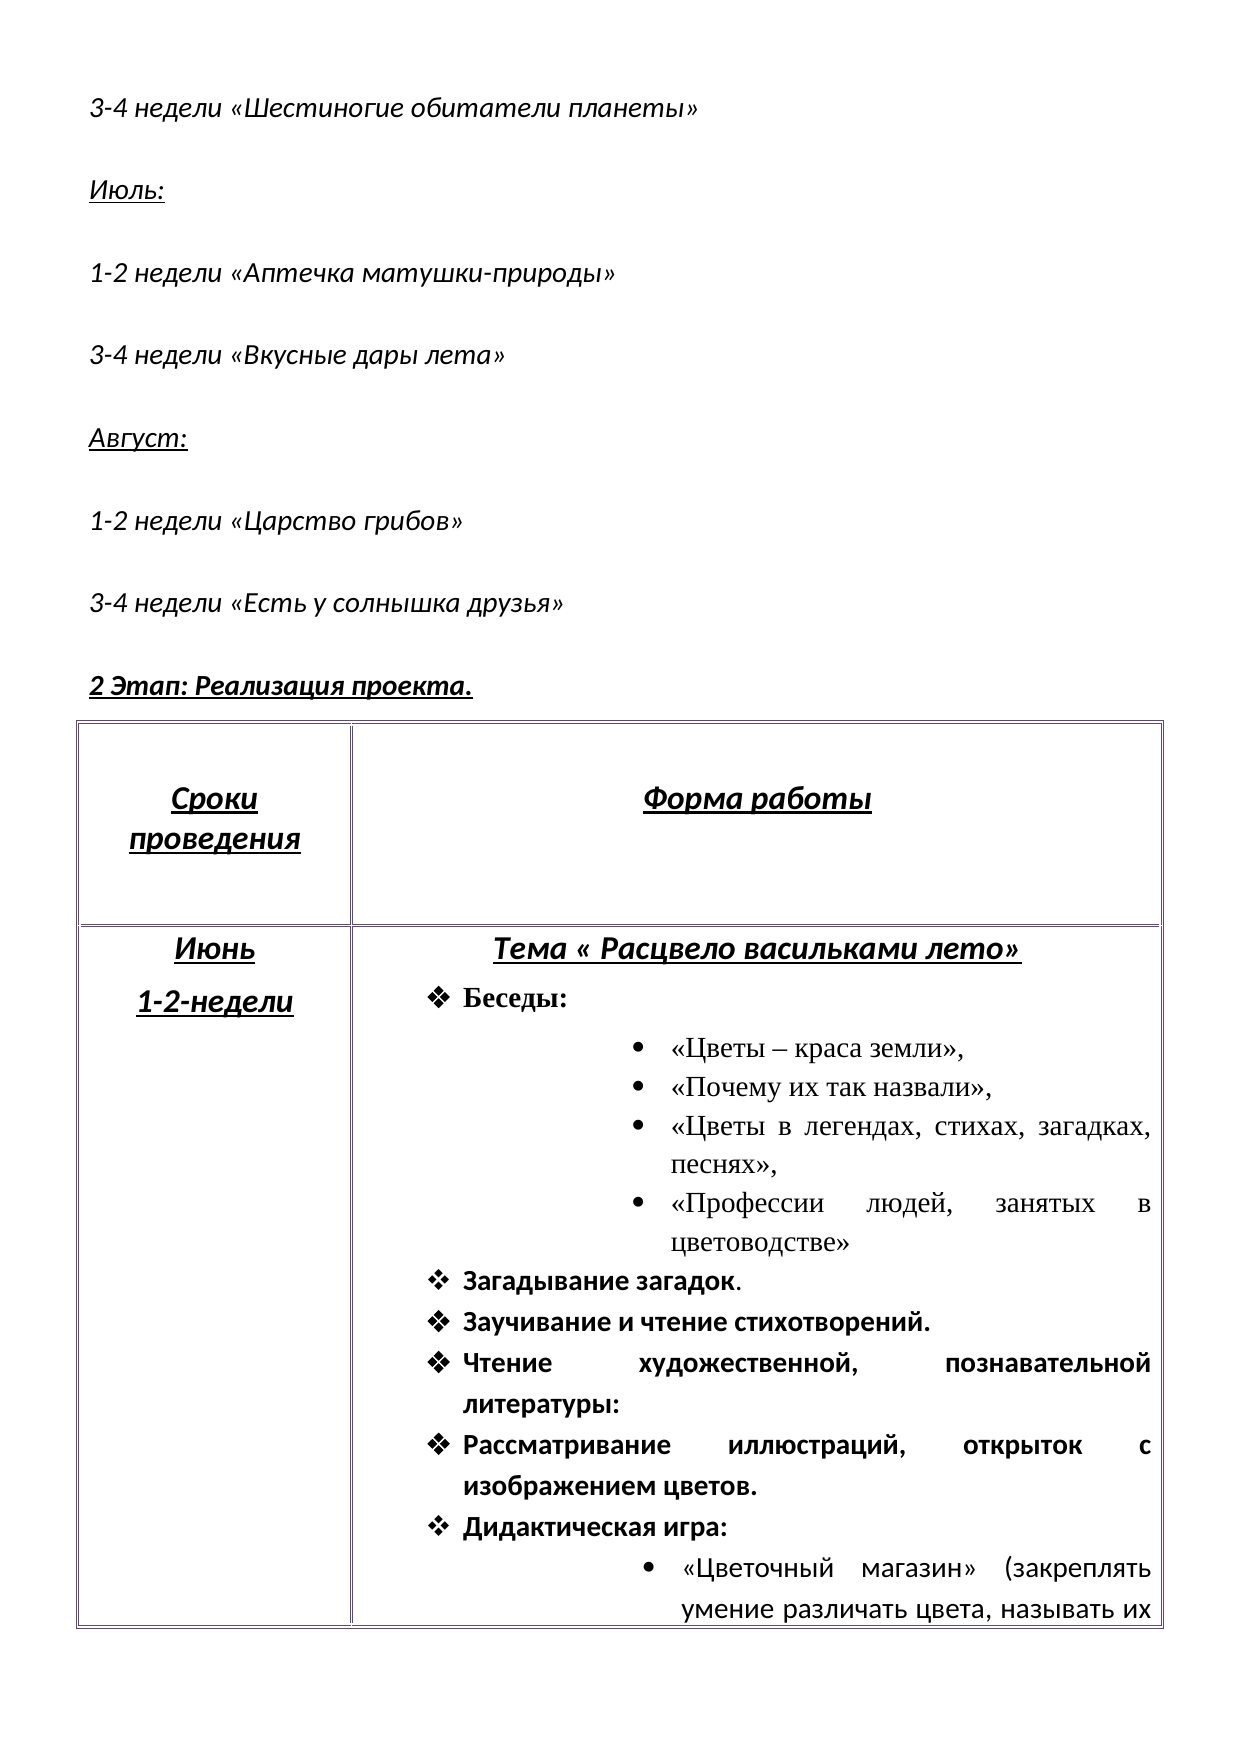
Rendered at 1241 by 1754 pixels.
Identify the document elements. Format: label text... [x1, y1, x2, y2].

table_header Форма работы [352, 724, 1161, 924]
text 1-2 недели «Царство грибов» [89, 502, 1152, 537]
table_header Сроки проведения [78, 721, 352, 924]
text Август: [89, 419, 1152, 455]
text 1-2 недели «Аптечка матушки-природы» [89, 254, 1152, 289]
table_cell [352, 924, 1163, 1625]
text 3-4 недели «Шестиногие обитатели планеты» [89, 89, 1152, 124]
table_cell Июнь 1-2-недели [78, 924, 352, 1625]
text 3-4 недели «Есть у солнышка друзья» [89, 584, 1152, 620]
text 3-4 недели «Вкусные дары лета» [89, 336, 1152, 372]
text Июль: [89, 171, 1152, 207]
text 2 Этап: Реализация проекта. [89, 667, 1152, 702]
